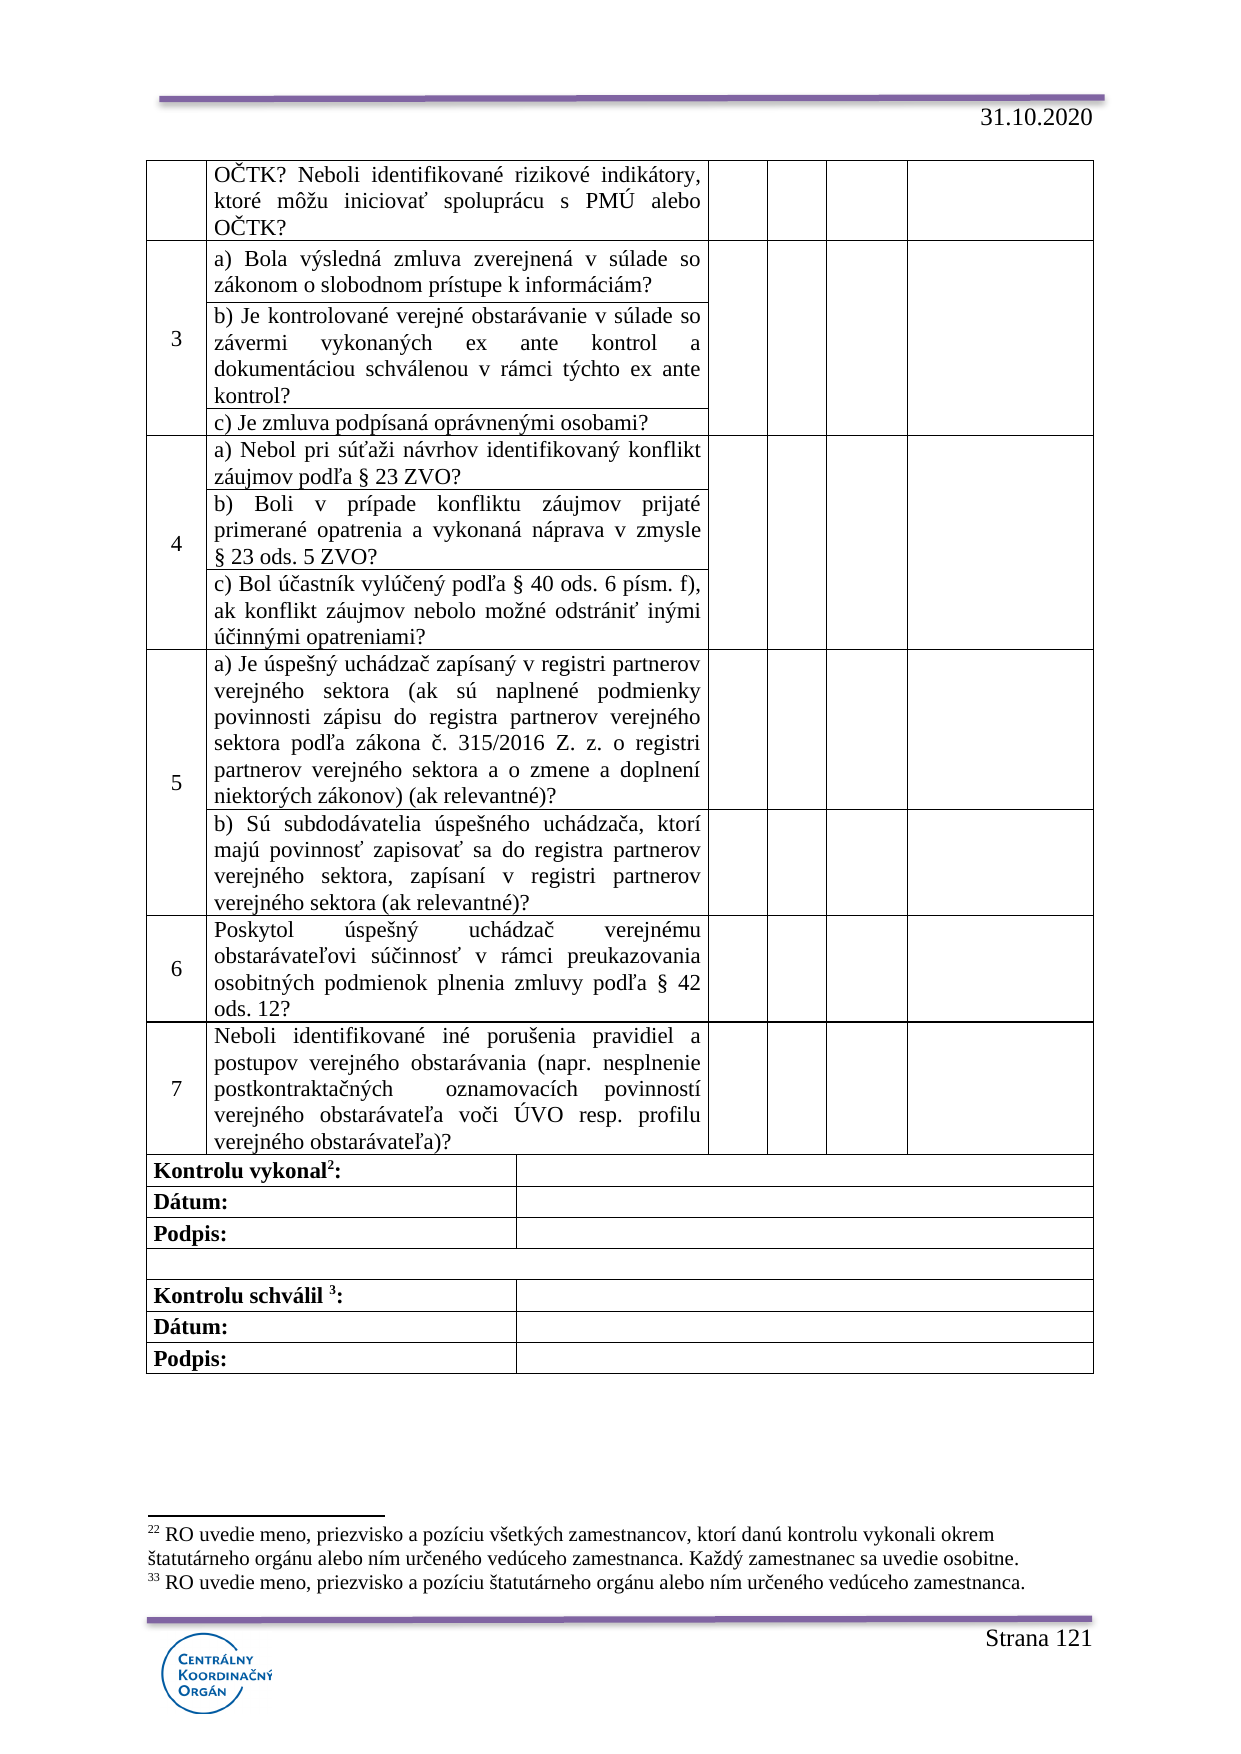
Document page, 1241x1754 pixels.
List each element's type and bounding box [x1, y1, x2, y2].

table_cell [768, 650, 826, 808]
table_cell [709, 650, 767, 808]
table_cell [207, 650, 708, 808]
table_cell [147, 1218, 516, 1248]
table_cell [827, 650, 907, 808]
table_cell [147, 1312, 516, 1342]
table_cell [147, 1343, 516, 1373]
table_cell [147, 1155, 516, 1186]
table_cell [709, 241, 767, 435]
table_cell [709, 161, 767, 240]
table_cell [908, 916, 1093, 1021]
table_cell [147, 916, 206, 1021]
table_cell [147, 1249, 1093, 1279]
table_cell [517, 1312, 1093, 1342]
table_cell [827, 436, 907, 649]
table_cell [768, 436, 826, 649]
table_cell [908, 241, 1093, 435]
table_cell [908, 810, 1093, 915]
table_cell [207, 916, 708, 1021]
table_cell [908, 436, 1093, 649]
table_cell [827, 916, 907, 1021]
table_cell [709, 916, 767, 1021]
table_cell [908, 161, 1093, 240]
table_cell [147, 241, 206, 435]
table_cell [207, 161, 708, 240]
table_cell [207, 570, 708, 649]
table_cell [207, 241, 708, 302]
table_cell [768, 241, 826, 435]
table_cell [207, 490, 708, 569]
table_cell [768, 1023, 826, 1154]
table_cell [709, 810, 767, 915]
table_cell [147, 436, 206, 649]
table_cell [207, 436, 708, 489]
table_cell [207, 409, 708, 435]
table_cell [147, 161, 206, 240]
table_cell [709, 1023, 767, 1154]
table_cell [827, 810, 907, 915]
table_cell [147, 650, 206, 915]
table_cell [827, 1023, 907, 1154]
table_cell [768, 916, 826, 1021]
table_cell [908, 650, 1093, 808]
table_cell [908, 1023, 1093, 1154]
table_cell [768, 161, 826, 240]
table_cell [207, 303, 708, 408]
picture [159, 1631, 272, 1713]
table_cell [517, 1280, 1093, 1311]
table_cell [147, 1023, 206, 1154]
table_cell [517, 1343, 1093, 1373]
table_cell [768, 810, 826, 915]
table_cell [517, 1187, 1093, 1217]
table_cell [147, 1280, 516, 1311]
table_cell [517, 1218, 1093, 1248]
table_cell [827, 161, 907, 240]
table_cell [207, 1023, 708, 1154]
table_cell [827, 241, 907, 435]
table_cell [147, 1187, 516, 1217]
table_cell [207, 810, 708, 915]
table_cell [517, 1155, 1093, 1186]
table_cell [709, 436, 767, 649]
